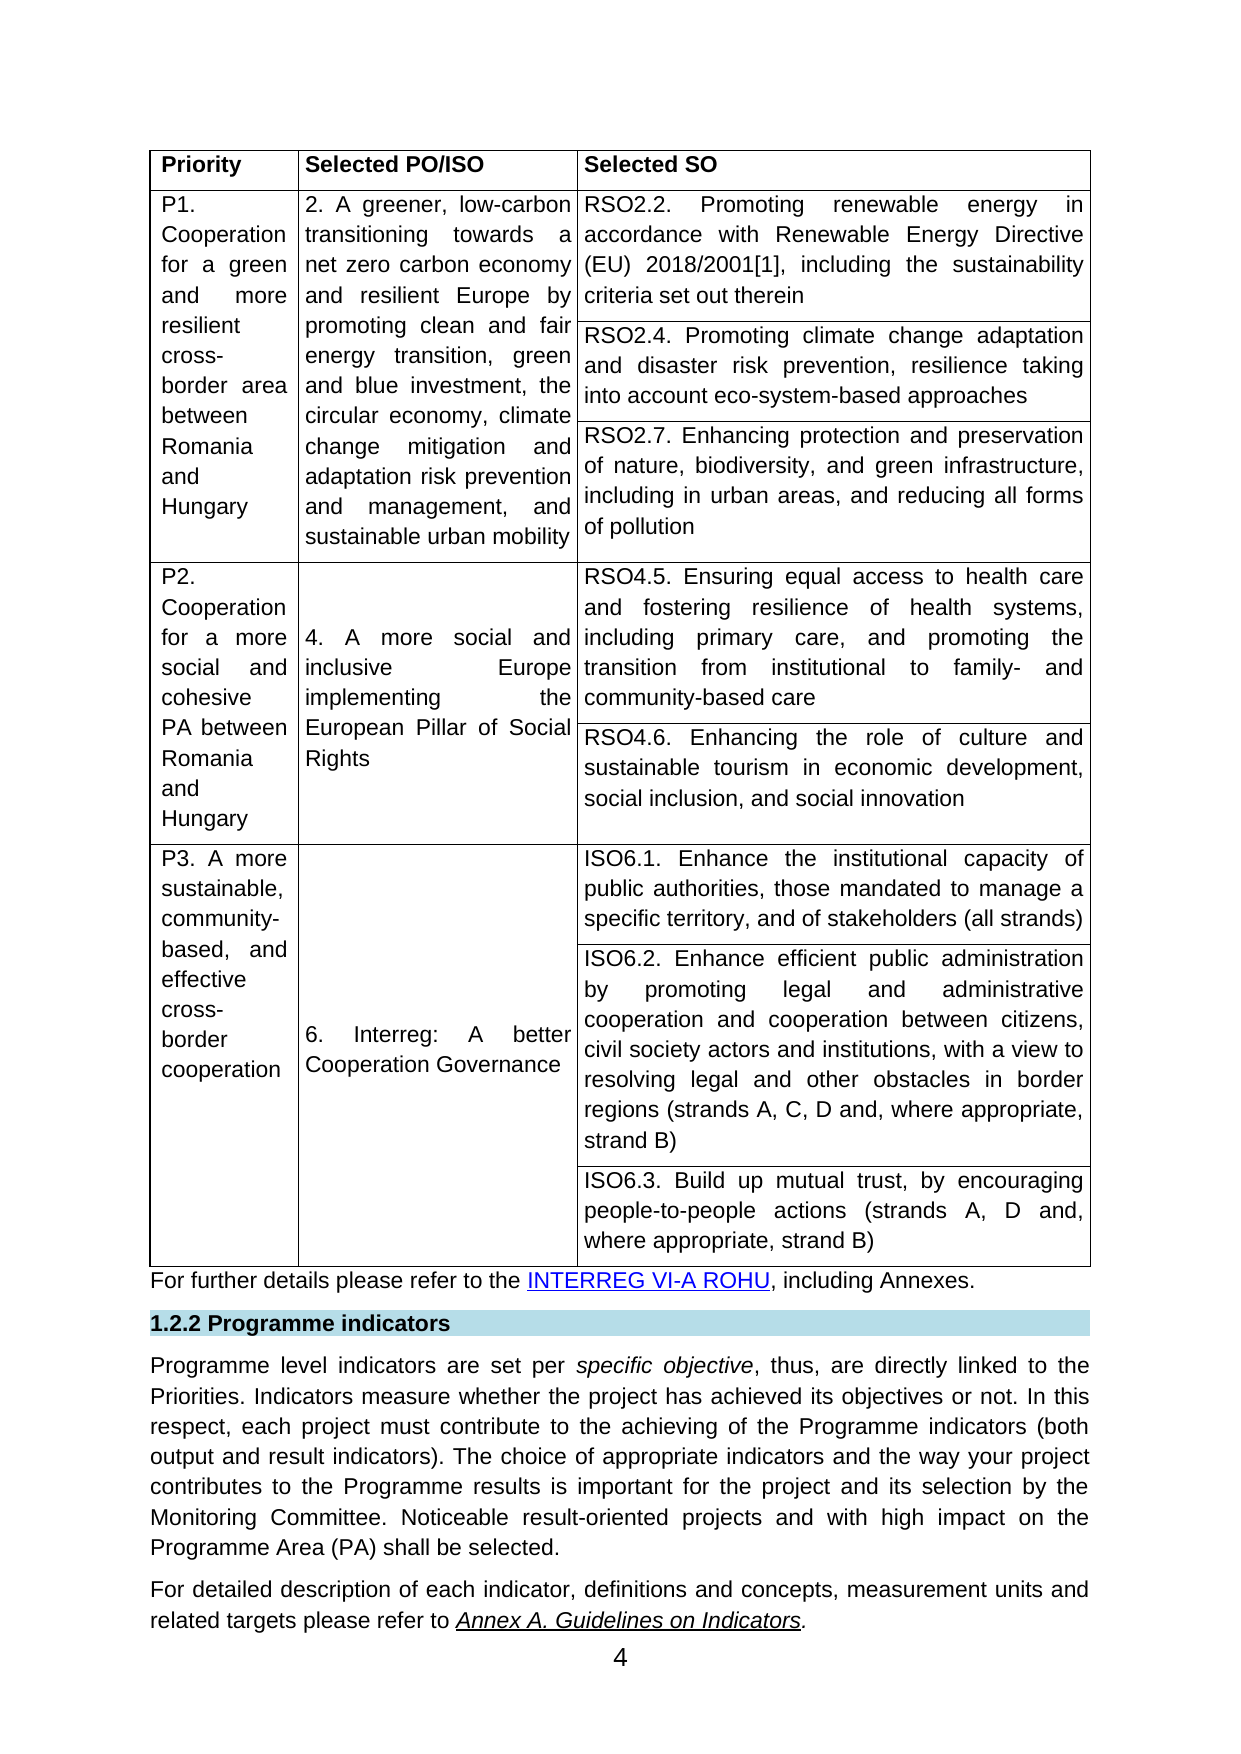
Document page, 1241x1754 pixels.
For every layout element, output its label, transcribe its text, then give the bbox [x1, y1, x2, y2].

list For further details please refer to the INTERREG VI-A ROHU, including Annexes. [150, 1267, 1090, 1293]
table_cell RSO2.7. Enhancing protection and preservation of nature, biodiversity, and green infrastructure, including in urban areas, and reducing all forms of pollution [578, 422, 1090, 562]
table_cell RSO4.5. Ensuring equal access to health care and fostering resilience of health systems, including primary care, and promoting the transition from institutional to family- and community-based care [578, 563, 1090, 723]
table_header Selected SO [578, 151, 1090, 190]
table_cell P3. A more sustainable, community-based, and effective cross-border cooperation [151, 845, 298, 1266]
table_cell RSO2.2. Promoting renewable energy in accordance with Renewable Energy Directive (EU) 2018/2001[1], including the sustainability criteria set out therein [578, 191, 1090, 321]
list 1.2.2 Programme indicators [150, 1310, 1090, 1336]
list Programme level indicators are set per specific objective, thus, are directly linked to the Priorities. Indicators measure whether the project has achieved its objectives or not. In this respect, each project must contribute to the achieving of the Programme indicators (both output and result indicators). The choice of appropriate indicators and the way your project contributes to the Programme results is important for the project and its selection by the Monitoring Committee. Noticeable result-oriented projects and with high impact on the Programme Area (PA) shall be selected. [150, 1352, 1090, 1560]
table_cell 2. A greener, low-carbon transitioning towards a net zero carbon economy and resilient Europe by promoting clean and fair energy transition, green and blue investment, the circular economy, climate change mitigation and adaptation risk prevention and management, and sustainable urban mobility [299, 191, 577, 562]
table_cell ISO6.2. Enhance efficient public administration by promoting legal and administrative cooperation and cooperation between citizens, civil society actors and institutions, with a view to resolving legal and other obstacles in border regions (strands A, C, D and, where appropriate, strand B) [578, 945, 1090, 1166]
table_header Priority [151, 151, 298, 190]
table_cell RSO2.4. Promoting climate change adaptation and disaster risk prevention, resilience taking into account eco-system-based approaches [578, 322, 1090, 421]
table_cell ISO6.3. Build up mutual trust, by encouraging people-to-people actions (strands A, D and, where appropriate, strand B) [578, 1167, 1090, 1266]
table_cell ISO6.1. Enhance the institutional capacity of public authorities, those mandated to manage a specific territory, and of stakeholders (all strands) [578, 845, 1090, 944]
table_cell P2. Cooperation for a more social and cohesive PA between Romania and Hungary [151, 563, 298, 844]
table_cell P1. Cooperation for a green and more resilient cross-border area between Romania and Hungary [151, 191, 298, 562]
table_cell 4. A more social and inclusive Europe implementing the European Pillar of Social Rights [299, 563, 577, 844]
table_cell RSO4.6. Enhancing the role of culture and sustainable tourism in economic development, social inclusion, and social innovation [578, 724, 1090, 844]
list For detailed description of each indicator, definitions and concepts, measurement units and related targets please refer to Annex A. Guidelines on Indicators. [150, 1576, 1090, 1633]
table_cell 6. Interreg: A better Cooperation Governance [299, 845, 577, 1266]
table_header Selected PO/ISO [299, 151, 577, 190]
